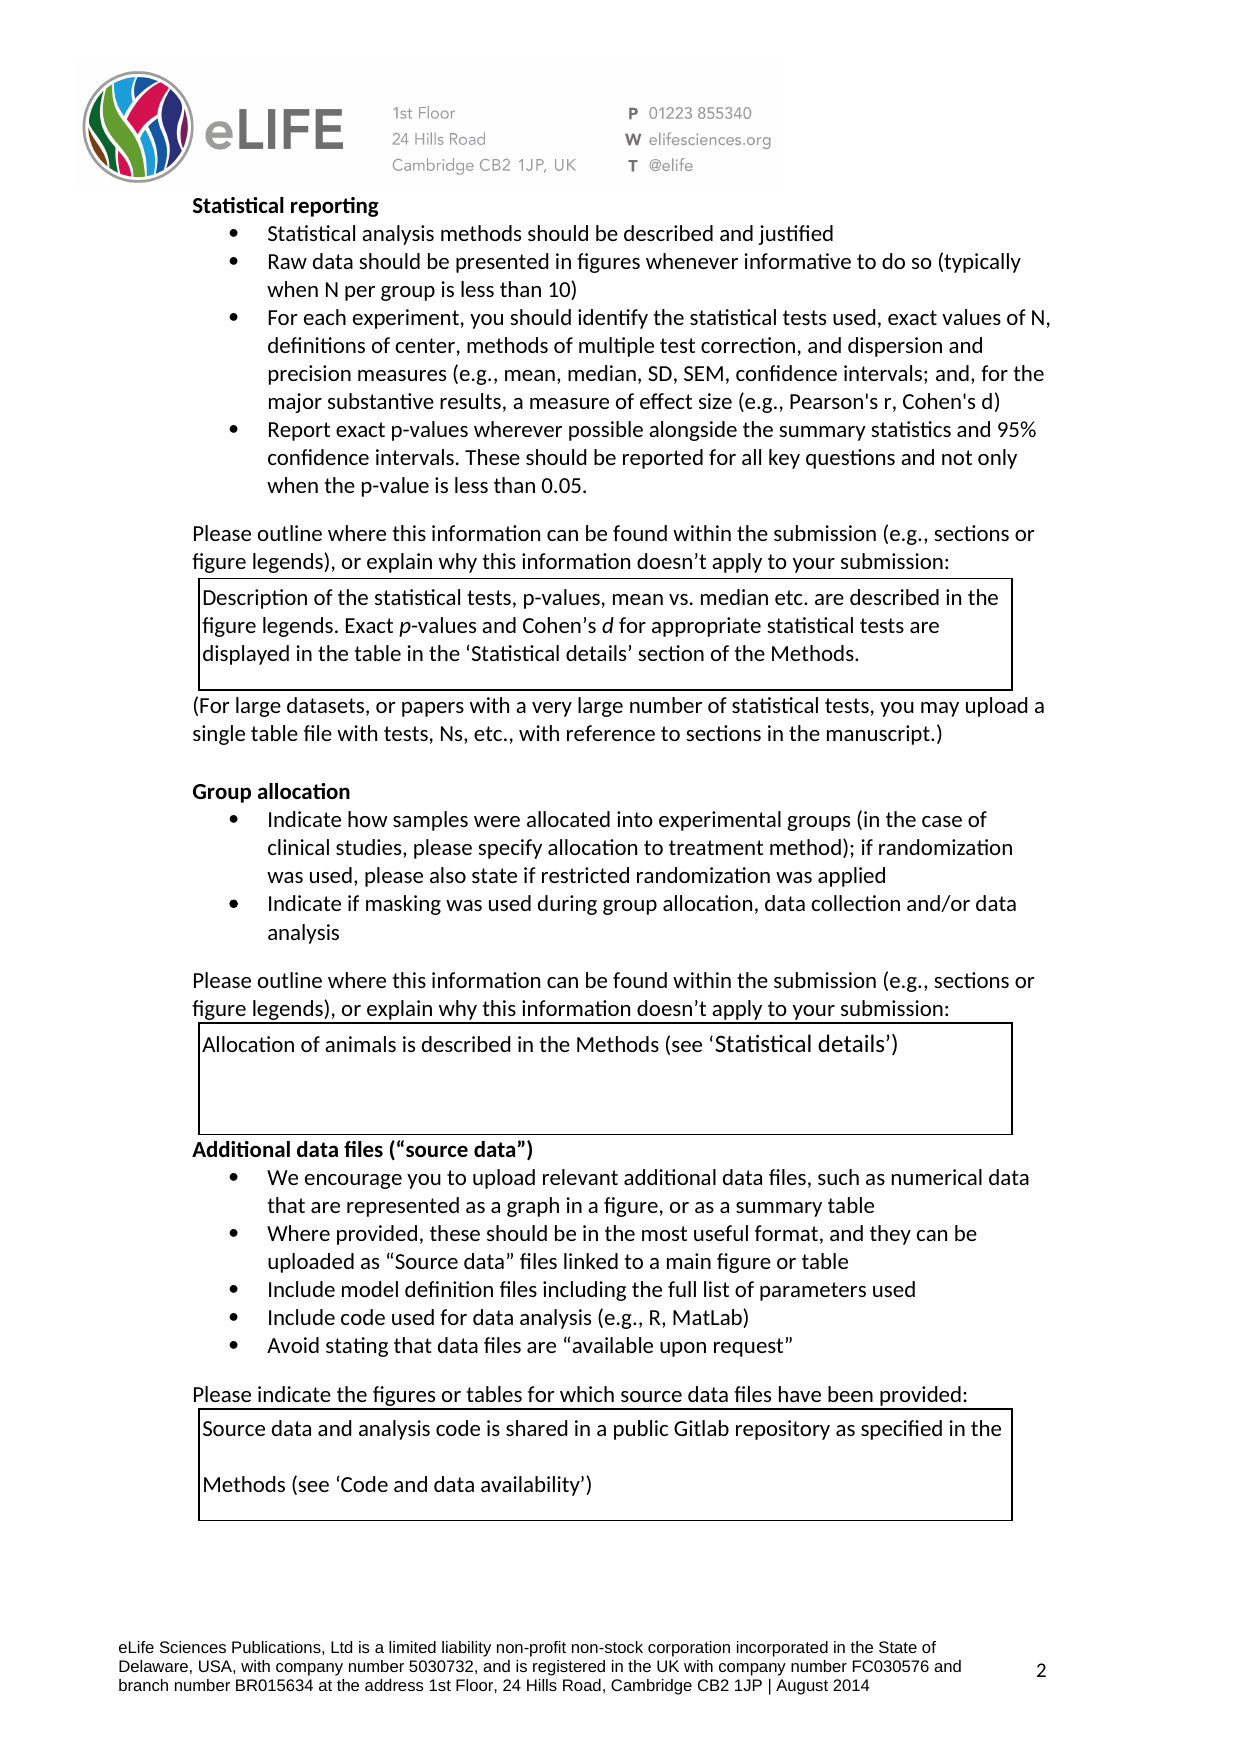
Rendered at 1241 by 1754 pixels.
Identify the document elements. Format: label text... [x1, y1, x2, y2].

list We encourage you to upload relevant additional data files, such as numerical data that are represented as a graph in a figure, or as a summary table [229, 1163, 1053, 1219]
text Please indicate the figures or tables for which source data files have been provided: [192, 1380, 1053, 1408]
list Include code used for data analysis (e.g., R, MatLab) [229, 1303, 1053, 1332]
list For each experiment, you should identify the statistical tests used, exact values of N, definitions of center, methods of multiple test correction, and dispersion and precision measures (e.g., mean, median, SD, SEM, confidence intervals; and, for the major substantive results, a measure of effect size (e.g., Pearson's r, Cohen's d) [229, 303, 1053, 415]
list Indicate how samples were allocated into experimental groups (in the case of clinical studies, please specify allocation to treatment method); if randomization was used, please also state if restricted randomization was applied [229, 806, 1053, 889]
text Description of the statistical tests, p-values, mean vs. median etc. are described in the figure legends. Exact p-values and Cohen’s d for appropriate statistical tests are displayed in the table in the ‘Statistical details’ section of the Methods. [200, 581, 1011, 669]
list Avoid stating that data files are “available upon request” [229, 1332, 1053, 1359]
list Statistical analysis methods should be described and justified [229, 219, 1053, 247]
list Raw data should be presented in figures whenever informative to do so (typically when N per group is less than 10) [229, 247, 1053, 303]
text Additional data files (“source data”) [192, 1052, 1053, 1163]
text (For large datasets, or papers with a very large number of statistical tests, you may upload a single table file with tests, Ns, etc., with reference to sections in the manuscript.) [192, 603, 1053, 747]
picture [73, 59, 784, 191]
text Source data and analysis code is shared in a public Gitlab repository as specified in the Methods (see ‘Code and data availability’) [200, 1412, 1011, 1500]
list Where provided, these should be in the most useful format, and they can be uploaded as “Source data” files linked to a main figure or table [229, 1219, 1053, 1276]
list Indicate if masking was used during group allocation, data collection and/or data analysis [229, 889, 1053, 946]
list Include model definition files including the full list of parameters used [229, 1276, 1053, 1303]
text Statistical reporting [192, 191, 1053, 219]
list Report exact p-values wherever possible alongside the summary statistics and 95% confidence intervals. These should be reported for all key questions and not only when the p-value is less than 0.05. [229, 415, 1053, 499]
text Allocation of animals is described in the Methods (see ‘Statistical details’) [200, 1026, 1011, 1060]
text Group allocation [192, 777, 1053, 806]
